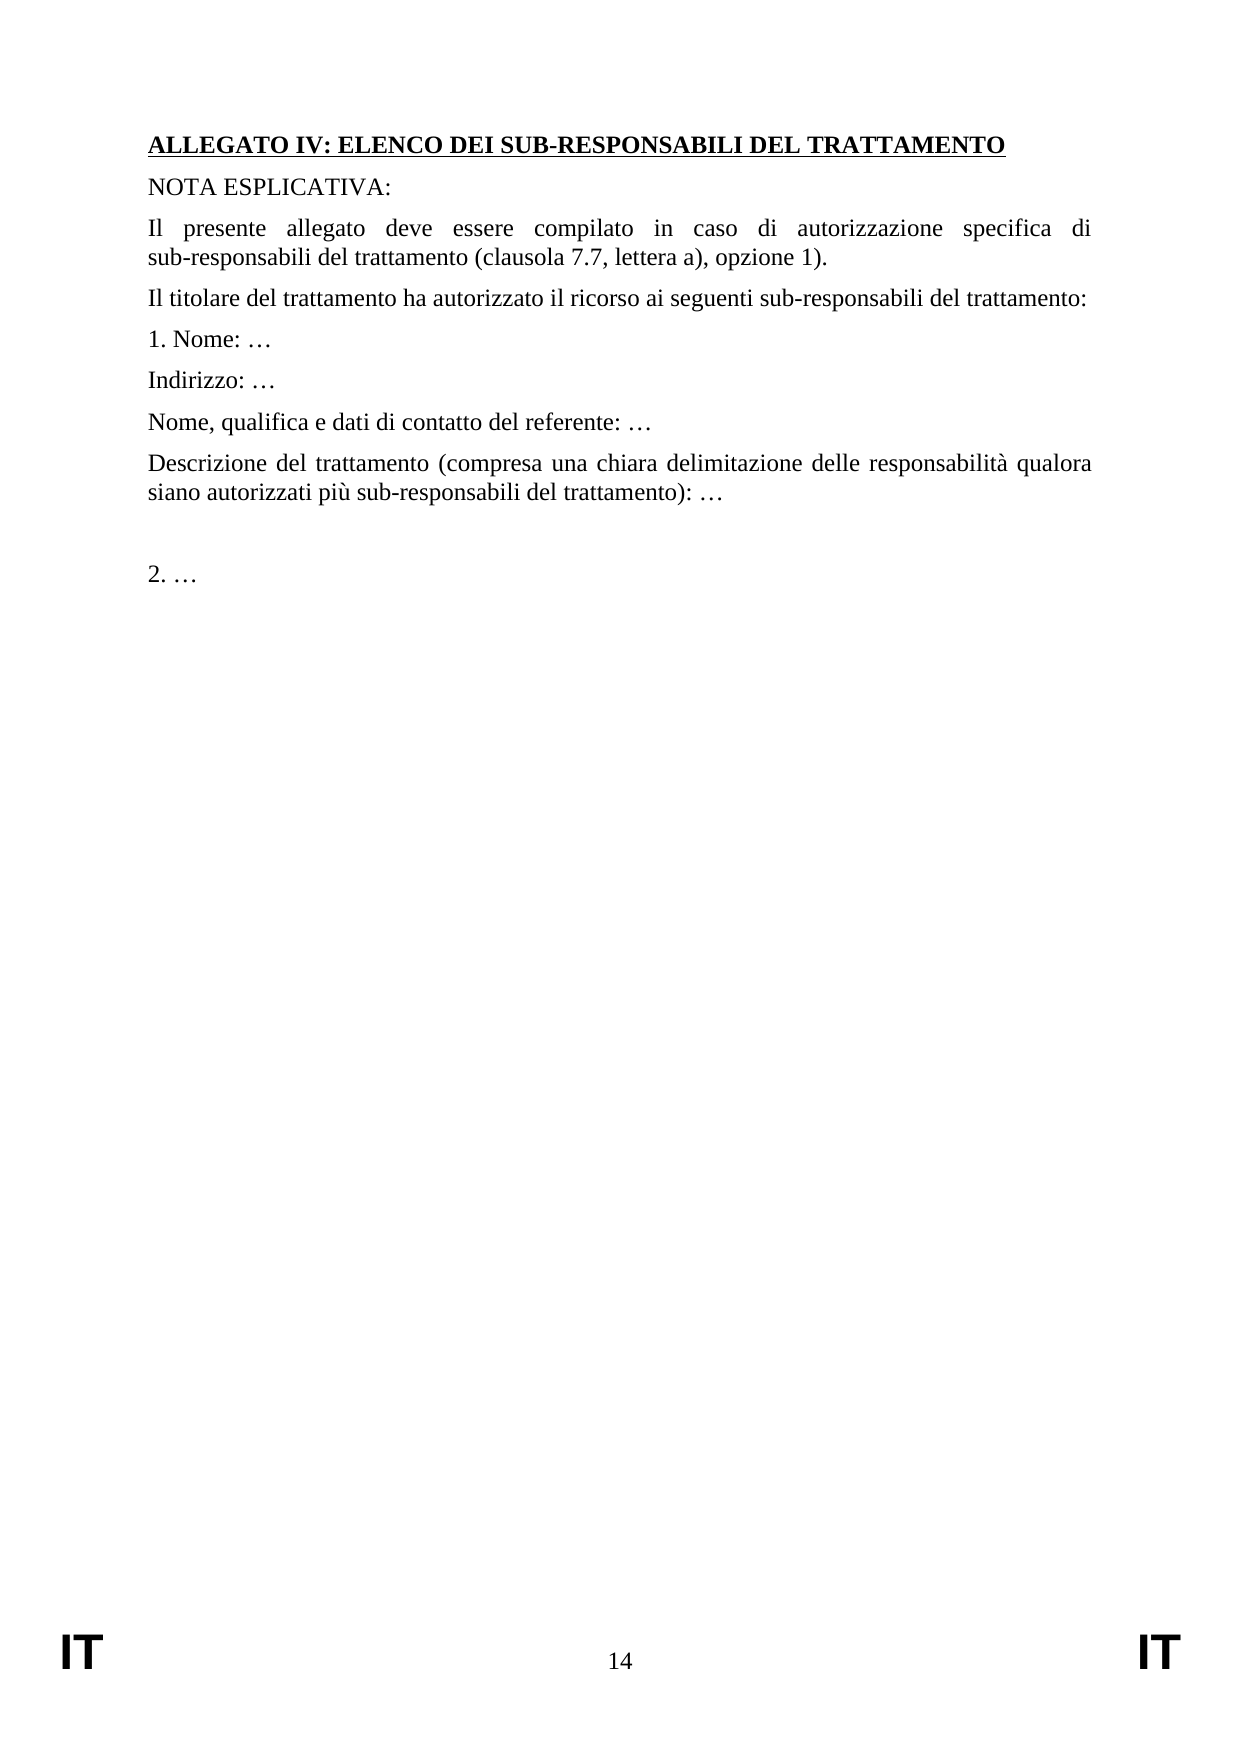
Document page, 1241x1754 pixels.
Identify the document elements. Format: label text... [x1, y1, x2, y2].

text Descrizione del trattamento (compresa una chiara delimitazione delle responsabilità qualora siano autorizzati più sub-responsabili del trattamento): … [148, 448, 1093, 506]
text Indirizzo: … [148, 366, 1093, 394]
text Il titolare del trattamento ha autorizzato il ricorso ai seguenti sub-responsabili del trattamento: [148, 283, 1093, 312]
text 1. Nome: … [148, 324, 1093, 353]
text ALLEGATO IV: ELENCO DEI SUB-RESPONSABILI DEL TRATTAMENTO [148, 131, 1093, 159]
text 2. … [148, 559, 1093, 588]
text Nome, qualifica e dati di contatto del referente: … [148, 407, 1093, 436]
text Il presente allegato deve essere compilato in caso di autorizzazione specifica di sub-responsabili del trattamento (clausola 7.7, lettera a), opzione 1). [148, 213, 1093, 271]
text NOTA ESPLICATIVA: [148, 172, 1093, 201]
